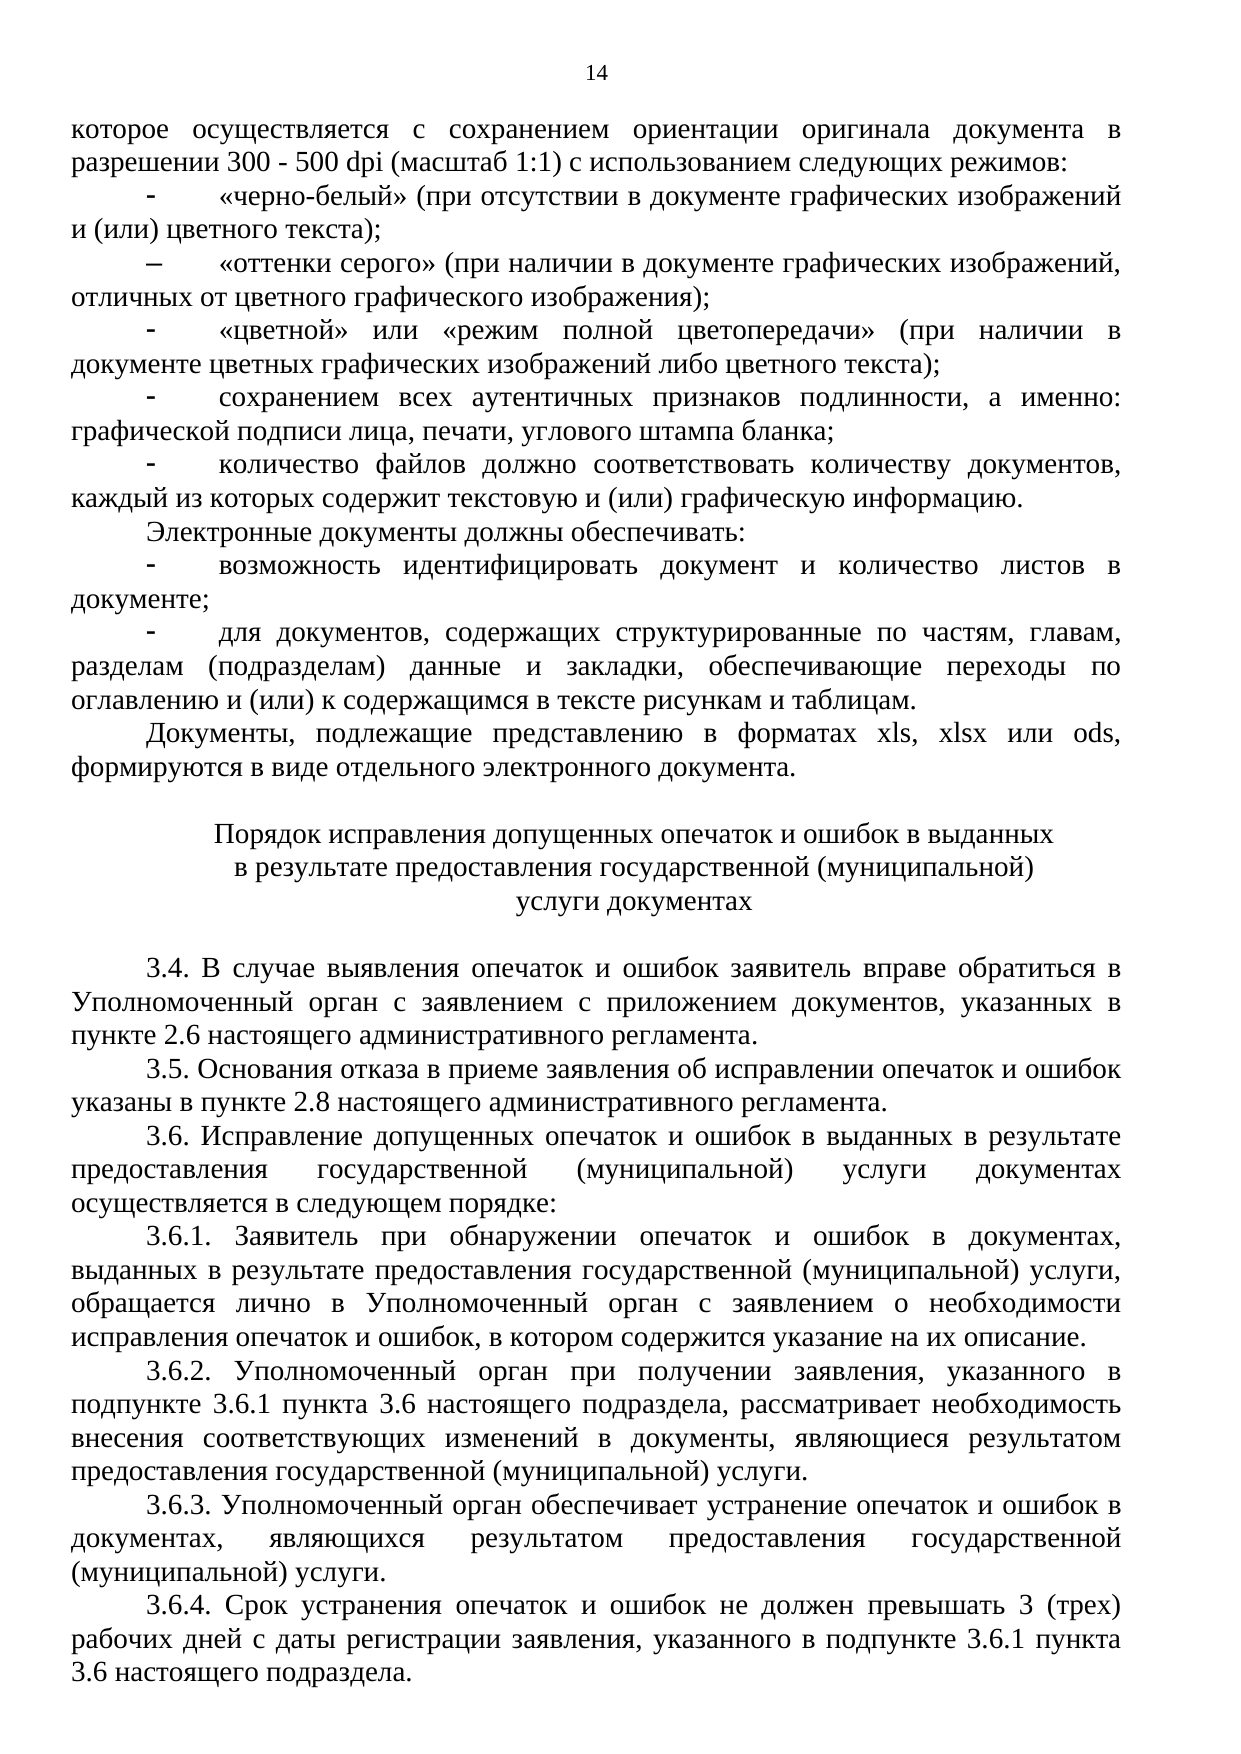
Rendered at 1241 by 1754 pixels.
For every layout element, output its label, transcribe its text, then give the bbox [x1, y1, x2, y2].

text 3.6.2. Уполномоченный орган при получении заявления, указанного в подпункте 3.6.1 пункта 3.6 настоящего подраздела, рассматривает необходимость внесения соответствующих изменений в документы, являющиеся результатом предоставления государственной (муниципальной) услуги. [71, 1353, 1122, 1487]
text 3.5. Основания отказа в приеме заявления об исправлении опечаток и ошибок указаны в пункте 2.8 настоящего административного регламента. [71, 1051, 1122, 1118]
text 3.6.4. Срок устранения опечаток и ошибок не должен превышать 3 (трех) рабочих дней с даты регистрации заявления, указанного в подпункте 3.6.1 пункта 3.6 настоящего подраздела. [71, 1587, 1122, 1688]
text Документы, подлежащие представлению в форматах xls, xlsx или ods, формируются в виде отдельного электронного документа. [71, 715, 1122, 782]
list сохранением всех аутентичных признаков подлинности, а именно: графической подписи лица, печати, углового штампа бланка; [71, 379, 1122, 447]
text услуги документах [71, 883, 1122, 917]
list количество файлов должно соответствовать количеству документов, каждый из которых содержит текстовую и (или) графическую информацию. [71, 447, 1122, 514]
text Электронные документы должны обеспечивать: [71, 514, 1122, 547]
list «цветной» или «режим полной цветопередачи» (при наличии в документе цветных графических изображений либо цветного текста); [71, 312, 1122, 379]
list возможность идентифицировать документ и количество листов в документе; [71, 547, 1122, 614]
text 3.6. Исправление допущенных опечаток и ошибок в выданных в результате предоставления государственной (муниципальной) услуги документах осуществляется в следующем порядке: [71, 1118, 1122, 1218]
text Порядок исправления допущенных опечаток и ошибок в выданных [71, 816, 1122, 849]
text 3.6.3. Уполномоченный орган обеспечивает устранение опечаток и ошибок в документах, являющихся результатом предоставления государственной (муниципальной) услуги. [71, 1487, 1122, 1587]
list для документов, содержащих структурированные по частям, главам, разделам (подразделам) данные и закладки, обеспечивающие переходы по оглавлению и (или) к содержащимся в тексте рисункам и таблицам. [71, 614, 1122, 715]
text 3.6.1. Заявитель при обнаружении опечаток и ошибок в документах, выданных в результате предоставления государственной (муниципальной) услуги, обращается лично в Уполномоченный орган с заявлением о необходимости исправления опечаток и ошибок, в котором содержится указание на их описание. [71, 1218, 1122, 1353]
text 3.4. В случае выявления опечаток и ошибок заявитель вправе обратиться в Уполномоченный орган с заявлением с приложением документов, указанных в пункте 2.6 настоящего административного регламента. [71, 950, 1122, 1051]
text в результате предоставления государственной (муниципальной) [71, 849, 1122, 883]
list «оттенки серого» (при наличии в документе графических изображений, отличных от цветного графического изображения); [71, 245, 1122, 312]
list «черно-белый» (при отсутствии в документе графических изображений и (или) цветного текста); [71, 178, 1122, 245]
